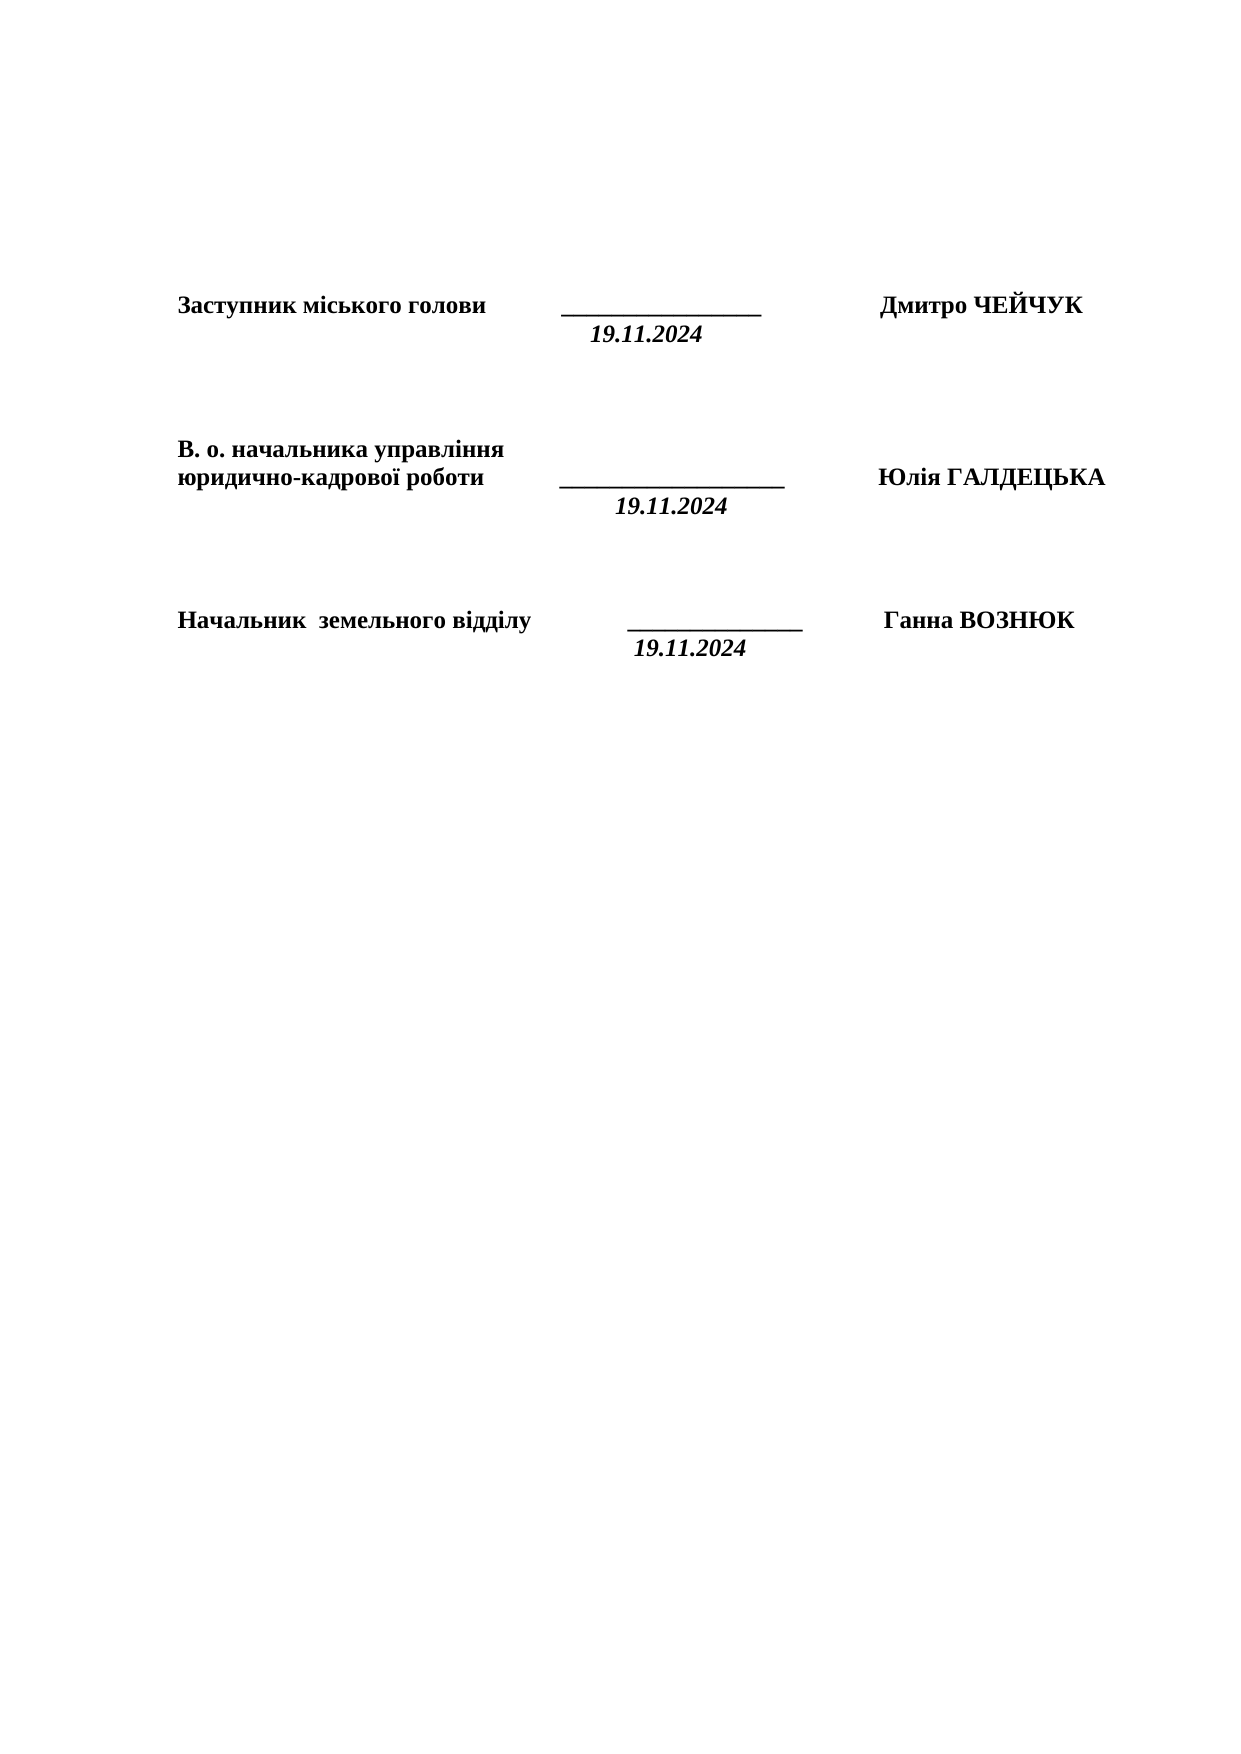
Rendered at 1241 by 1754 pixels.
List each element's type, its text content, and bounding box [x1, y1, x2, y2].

text 19.11.2024 [177, 491, 1181, 605]
text 19.11.2024 [177, 319, 1181, 376]
text юридично-кадрової роботи __________________ Юлія ГАЛДЕЦЬКА [177, 462, 1181, 491]
text Заступник міського голови ________________ Дмитро ЧЕЙЧУК [177, 291, 1181, 319]
text Начальник земельного відділу ______________ Ганна ВОЗНЮК [177, 605, 1181, 633]
text 19.11.2024 [177, 633, 1181, 662]
text В. о. начальника управління [177, 405, 1181, 462]
